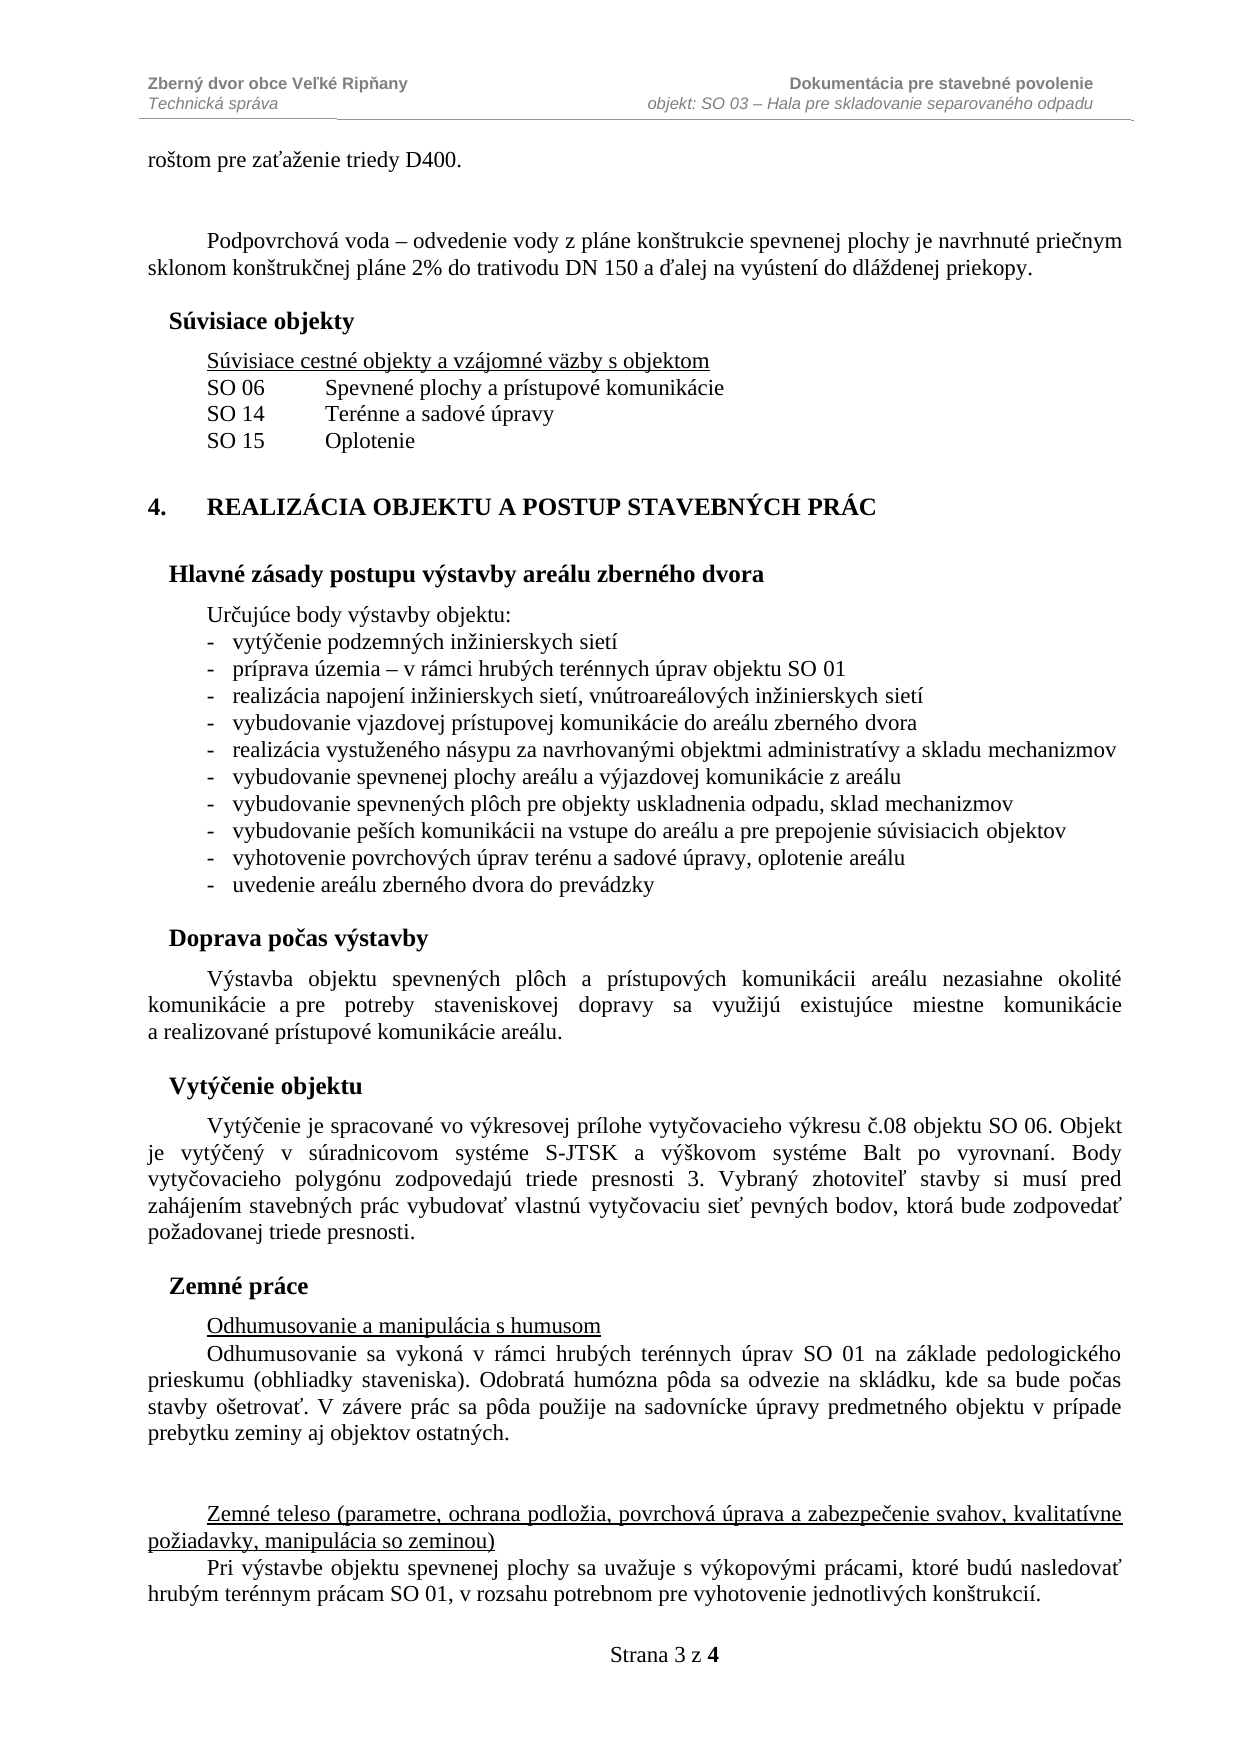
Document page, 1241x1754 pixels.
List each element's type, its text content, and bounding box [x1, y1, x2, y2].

text Vytýčenie je spracované vo výkresovej prílohe vytyčovacieho výkresu č.08 objektu SO 06. Objekt je vytýčený v súradnicovom systéme S-JTSK a výškovom systéme Balt po vyrovnaní. Body vytyčovacieho polygónu zodpovedajú triede presnosti 3. Vybraný zhotoviteľ stavby si musí pred zahájením stavebných prác vybudovať vlastnú vytyčovaciu sieť pevných bodov, ktorá bude zodpovedať požadovanej triede presnosti. [148, 1112, 1123, 1245]
text Súvisiace cestné objekty a vzájomné väzby s objektom SO 06 Spevnené plochy a prístupové komunikácie SO 14 Terénne a sadové úpravy [207, 347, 726, 427]
text Podpovrchová voda – odvedenie vody z pláne konštrukcie spevnenej plochy je navrhnuté priečnym sklonom konštrukčnej pláne 2% do trativodu DN 150 a ďalej na vyústení do dláždenej priekopy. [148, 227, 1123, 280]
list uvedenie areálu zberného dvora do prevádzky [207, 871, 1138, 897]
list Hlavné zásady postupu výstavby areálu zberného dvora [131, 559, 1138, 588]
text Odhumusovanie sa vykoná v rámci hrubých terénnych úprav SO 01 na základe pedologického prieskumu (obhliadky staveniska). Odobratá humózna pôda sa odvezie na skládku, kde sa bude počas stavby ošetrovať. V závere prác sa pôda použije na sadovnícke úpravy predmetného objektu v prípade prebytku zeminy aj objektov ostatných. [148, 1339, 1123, 1446]
list vytýčenie podzemných inžinierskych sietí [207, 628, 1138, 654]
list vyhotovenie povrchových úprav terénu a sadové úpravy, oplotenie areálu [207, 844, 1138, 870]
text Pri výstavbe objektu spevnenej plochy sa uvažuje s výkopovými prácami, ktoré budú nasledovať hrubým terénnym prácam SO 01, v rozsahu potrebnom pre vyhotovenie jednotlivých konštrukcií. [148, 1554, 1123, 1607]
list vybudovanie spevnených plôch pre objekty uskladnenia odpadu, sklad mechanizmov [207, 790, 1138, 816]
list vybudovanie spevnenej plochy areálu a výjazdovej komunikácie z areálu [207, 763, 1138, 789]
subtitle Súvisiace objekty [148, 306, 1138, 335]
text roštom pre zaťaženie triedy D400. [148, 146, 1138, 172]
list realizácia vystuženého násypu za navrhovanými objektmi administratívy a skladu mechanizmov [207, 736, 1138, 762]
subtitle Zemné práce [131, 1271, 1138, 1300]
text Zemné teleso (parametre, ochrana podložia, povrchová úprava a zabezpečenie svahov, kvalitatívne požiadavky, manipulácia so zeminou) [148, 1500, 1123, 1553]
subtitle Doprava počas výstavby [131, 923, 1138, 952]
list realizácia napojení inžinierskych sietí, vnútroareálových inžinierskych sietí [207, 682, 1138, 708]
list vybudovanie vjazdovej prístupovej komunikácie do areálu zberného dvora [207, 709, 1138, 735]
subtitle Vytýčenie objektu [131, 1071, 1138, 1099]
text SO 15 Oplotenie [207, 427, 1138, 454]
subtitle REALIZÁCIA OBJEKTU A POSTUP STAVEBNÝCH PRÁC [148, 492, 1138, 521]
text Výstavba objektu spevnených plôch a prístupových komunikácii areálu nezasiahne okolité komunikácie a pre potreby staveniskovej dopravy sa využijú existujúce miestne komunikácie a realizované prístupové komunikácie areálu. [148, 965, 1123, 1044]
list príprava územia – v rámci hrubých terénnych úprav objektu SO 01 [207, 655, 1138, 681]
text Odhumusovanie a manipulácia s humusom [207, 1313, 1138, 1339]
text Určujúce body výstavby objektu: [207, 601, 1138, 627]
list vybudovanie peších komunikácii na vstupe do areálu a pre prepojenie súvisiacich objektov [207, 817, 1138, 843]
